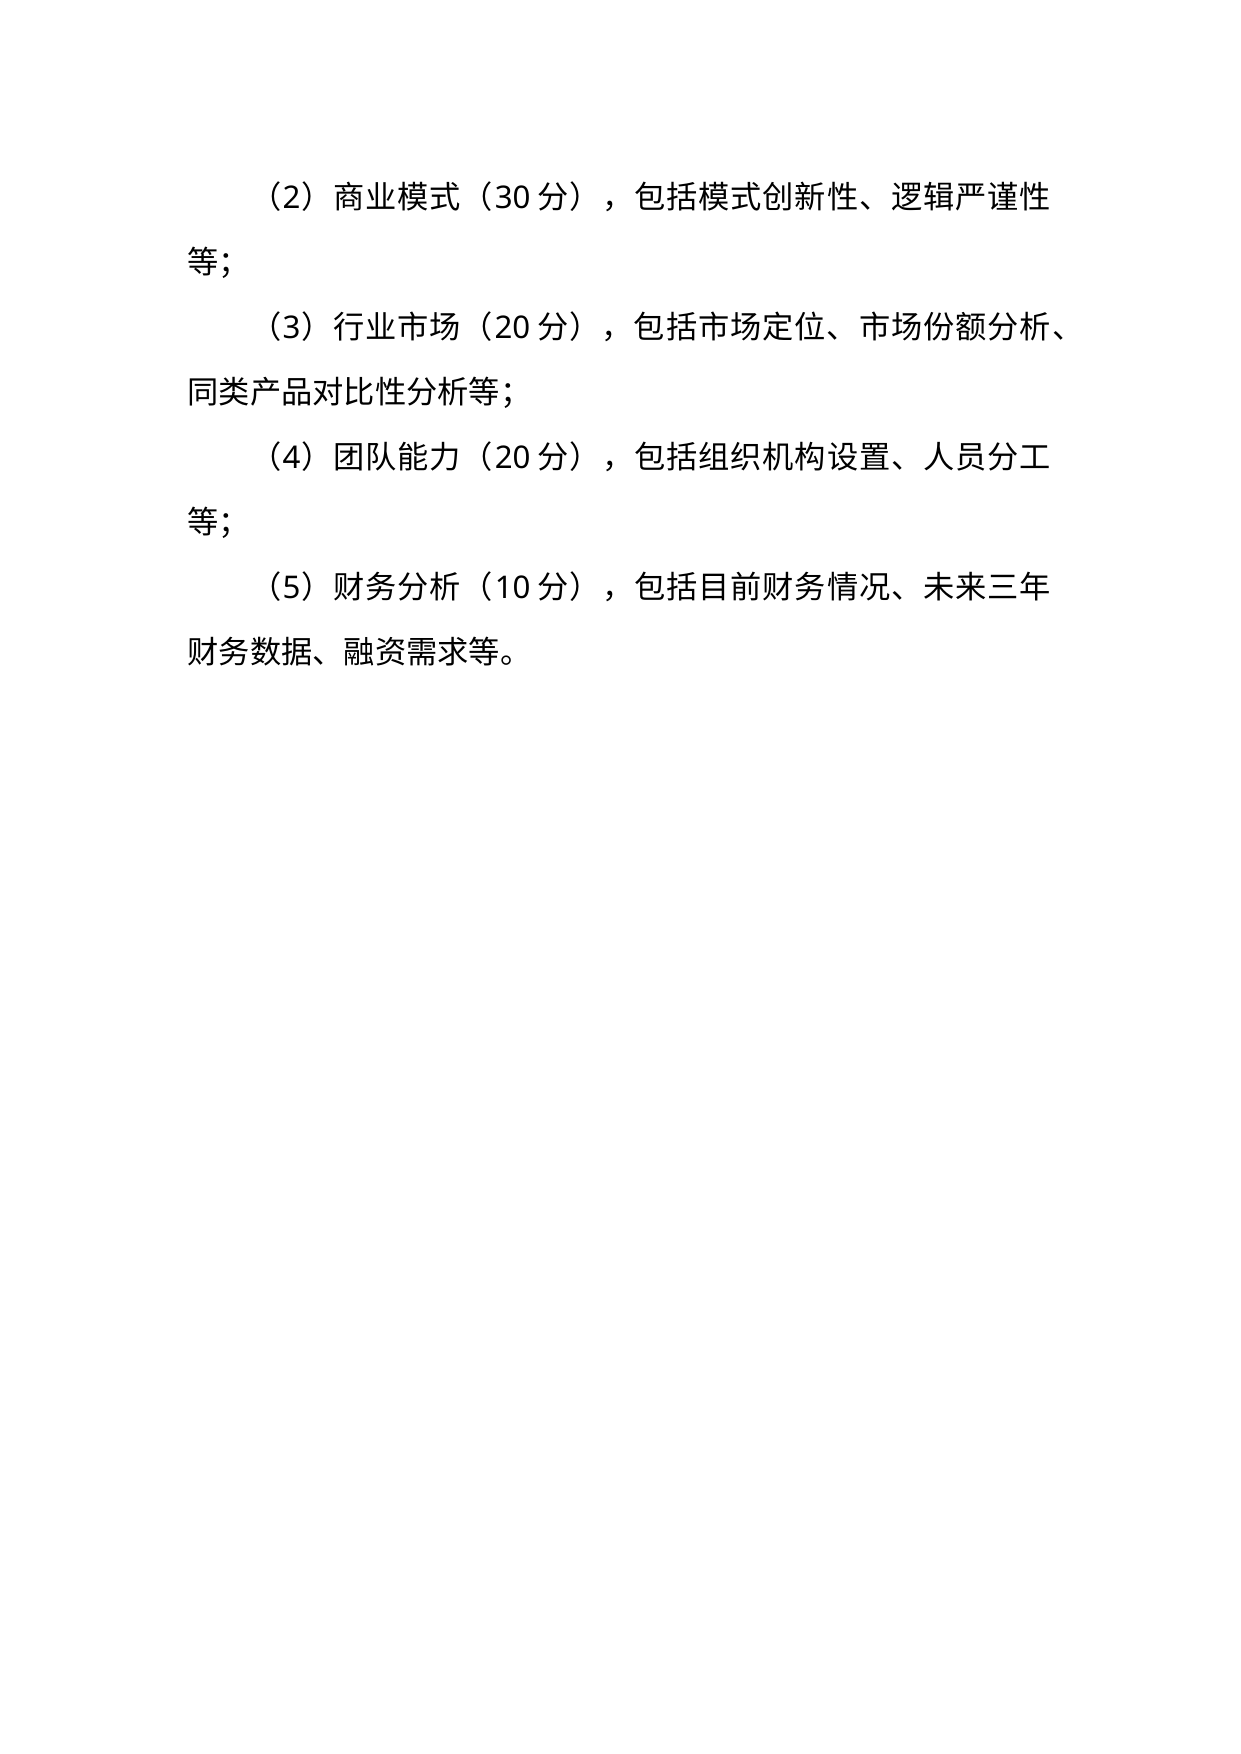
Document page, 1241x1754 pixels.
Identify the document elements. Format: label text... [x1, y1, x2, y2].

text （3）行业市场（20分），包括市场定位、市场份额分析、同类产品对比性分析等； [187, 292, 1053, 422]
text （4）团队能力（20分），包括组织机构设置、人员分工等； [187, 422, 1053, 552]
text （2）商业模式（30分），包括模式创新性、逻辑严谨性等； [187, 162, 1053, 292]
text （5）财务分析（10分），包括目前财务情况、未来三年财务数据、融资需求等。 [187, 552, 1053, 682]
